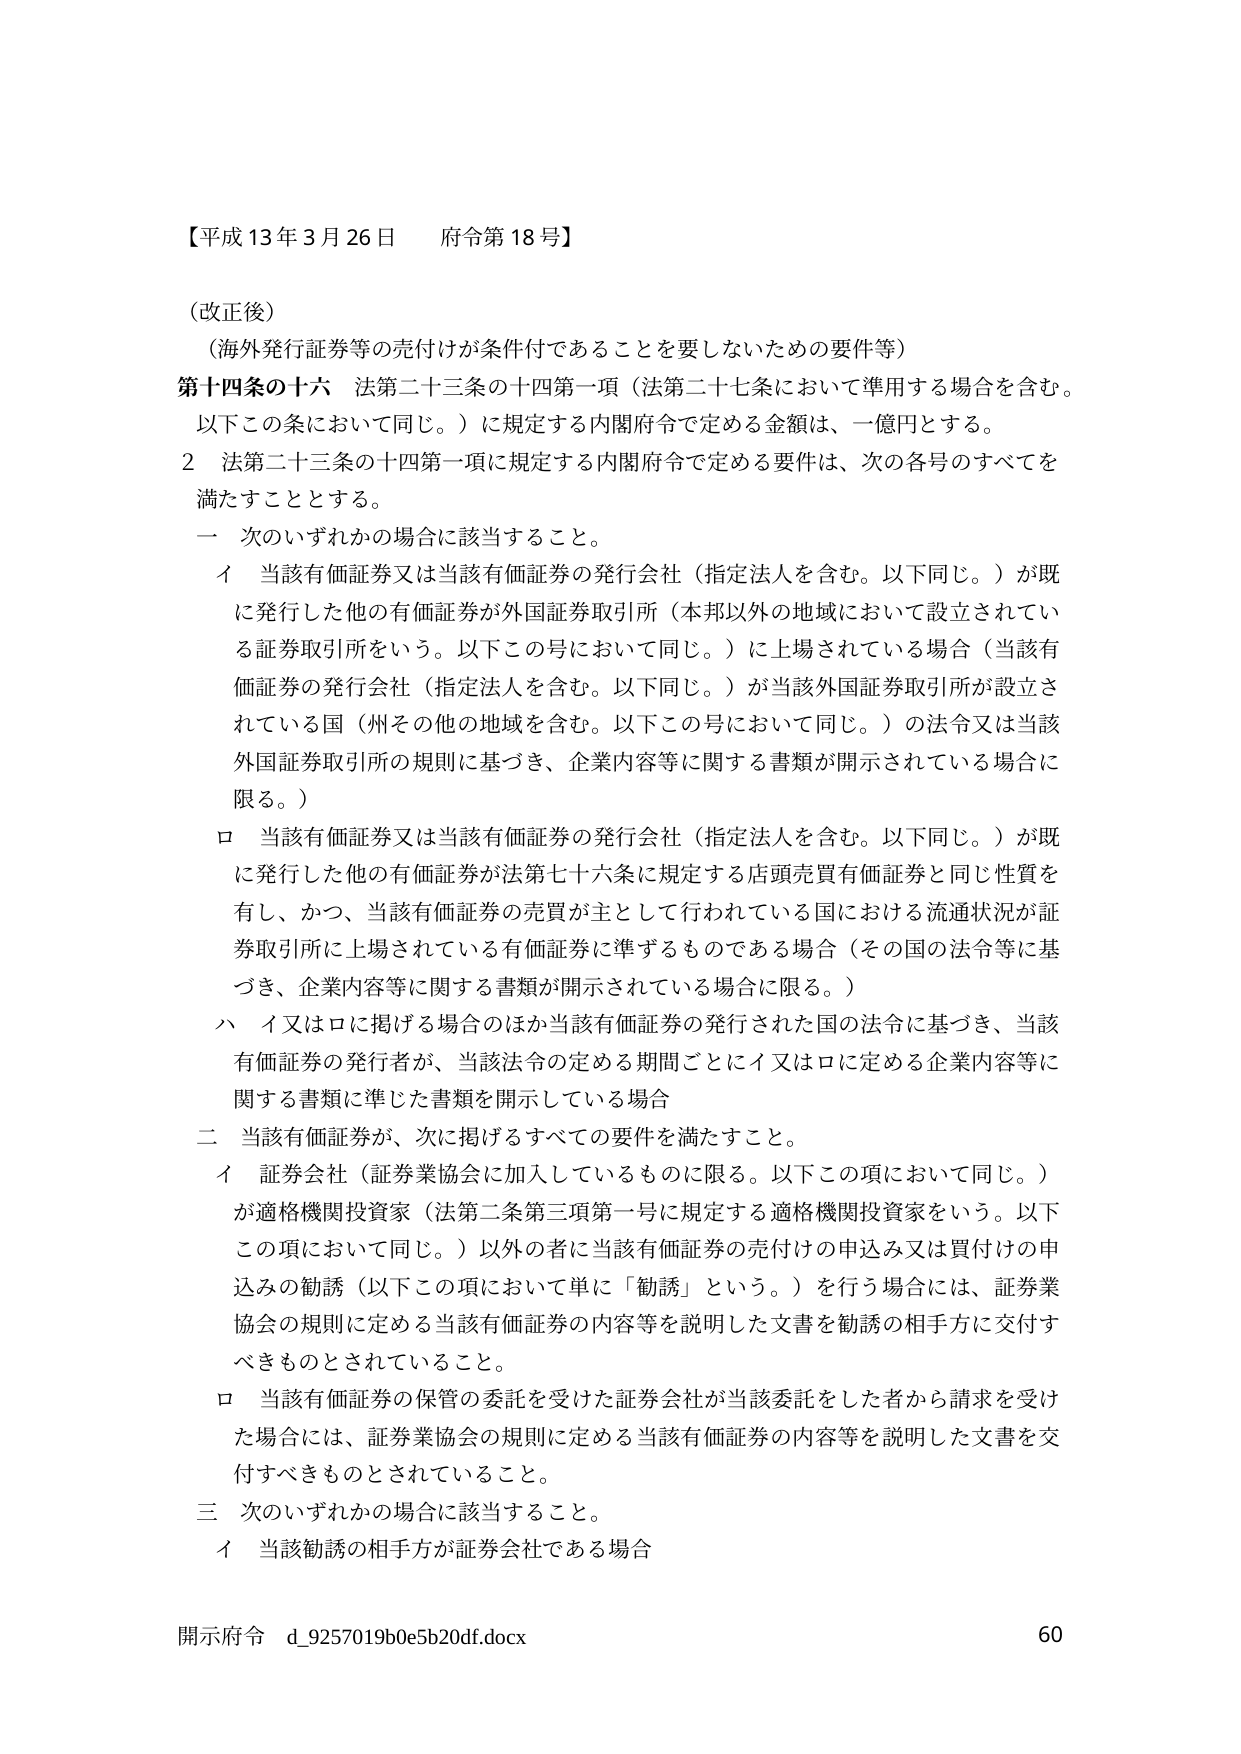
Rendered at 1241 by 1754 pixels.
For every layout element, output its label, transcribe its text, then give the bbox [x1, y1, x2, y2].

text 【平成13年3月26日 府令第18号】 [177, 217, 1063, 254]
text （改正後） [177, 292, 1063, 329]
text ２ 法第二十三条の十四第一項に規定する内閣府令で定める要件は、次の各号のすべてを満たすこととする。 [177, 442, 1063, 517]
text 第十四条の十六 法第二十三条の十四第一項（法第二十七条において準用する場合を含む。以下この条において同じ。）に規定する内閣府令で定める金額は、一億円とする。 [177, 367, 1063, 442]
text ロ 当該有価証券又は当該有価証券の発行会社（指定法人を含む。以下同じ。）が既に発行した他の有価証券が法第七十六条に規定する店頭売買有価証券と同じ性質を有し、かつ、当該有価証券の売買が主として行われている国における流通状況が証券取引所に上場されている有価証券に準ずるものである場合（その国の法令等に基づき、企業内容等に関する書類が開示されている場合に限る。） [214, 817, 1063, 1004]
text イ 当該勧誘の相手方が証券会社である場合 [214, 1529, 1063, 1567]
text 三 次のいずれかの場合に該当すること。 [196, 1492, 1063, 1529]
text ハ イ又はロに掲げる場合のほか当該有価証券の発行された国の法令に基づき、当該有価証券の発行者が、当該法令の定める期間ごとにイ又はロに定める企業内容等に関する書類に準じた書類を開示している場合 [214, 1004, 1063, 1117]
text （海外発行証券等の売付けが条件付であることを要しないための要件等） [196, 329, 1063, 367]
text ロ 当該有価証券の保管の委託を受けた証券会社が当該委託をした者から請求を受けた場合には、証券業協会の規則に定める当該有価証券の内容等を説明した文書を交付すべきものとされていること。 [214, 1379, 1063, 1492]
text 一 次のいずれかの場合に該当すること。 [196, 517, 1063, 554]
text イ 証券会社（証券業協会に加入しているものに限る。以下この項において同じ。）が適格機関投資家（法第二条第三項第一号に規定する適格機関投資家をいう。以下この項において同じ。）以外の者に当該有価証券の売付けの申込み又は買付けの申込みの勧誘（以下この項において単に「勧誘」という。）を行う場合には、証券業協会の規則に定める当該有価証券の内容等を説明した文書を勧誘の相手方に交付すべきものとされていること。 [214, 1154, 1063, 1379]
text イ 当該有価証券又は当該有価証券の発行会社（指定法人を含む。以下同じ。）が既に発行した他の有価証券が外国証券取引所（本邦以外の地域において設立されている証券取引所をいう。以下この号において同じ。）に上場されている場合（当該有価証券の発行会社（指定法人を含む。以下同じ。）が当該外国証券取引所が設立されている国（州その他の地域を含む。以下この号において同じ。）の法令又は当該外国証券取引所の規則に基づき、企業内容等に関する書類が開示されている場合に限る。） [214, 554, 1063, 817]
text 二 当該有価証券が、次に掲げるすべての要件を満たすこと。 [196, 1117, 1063, 1154]
